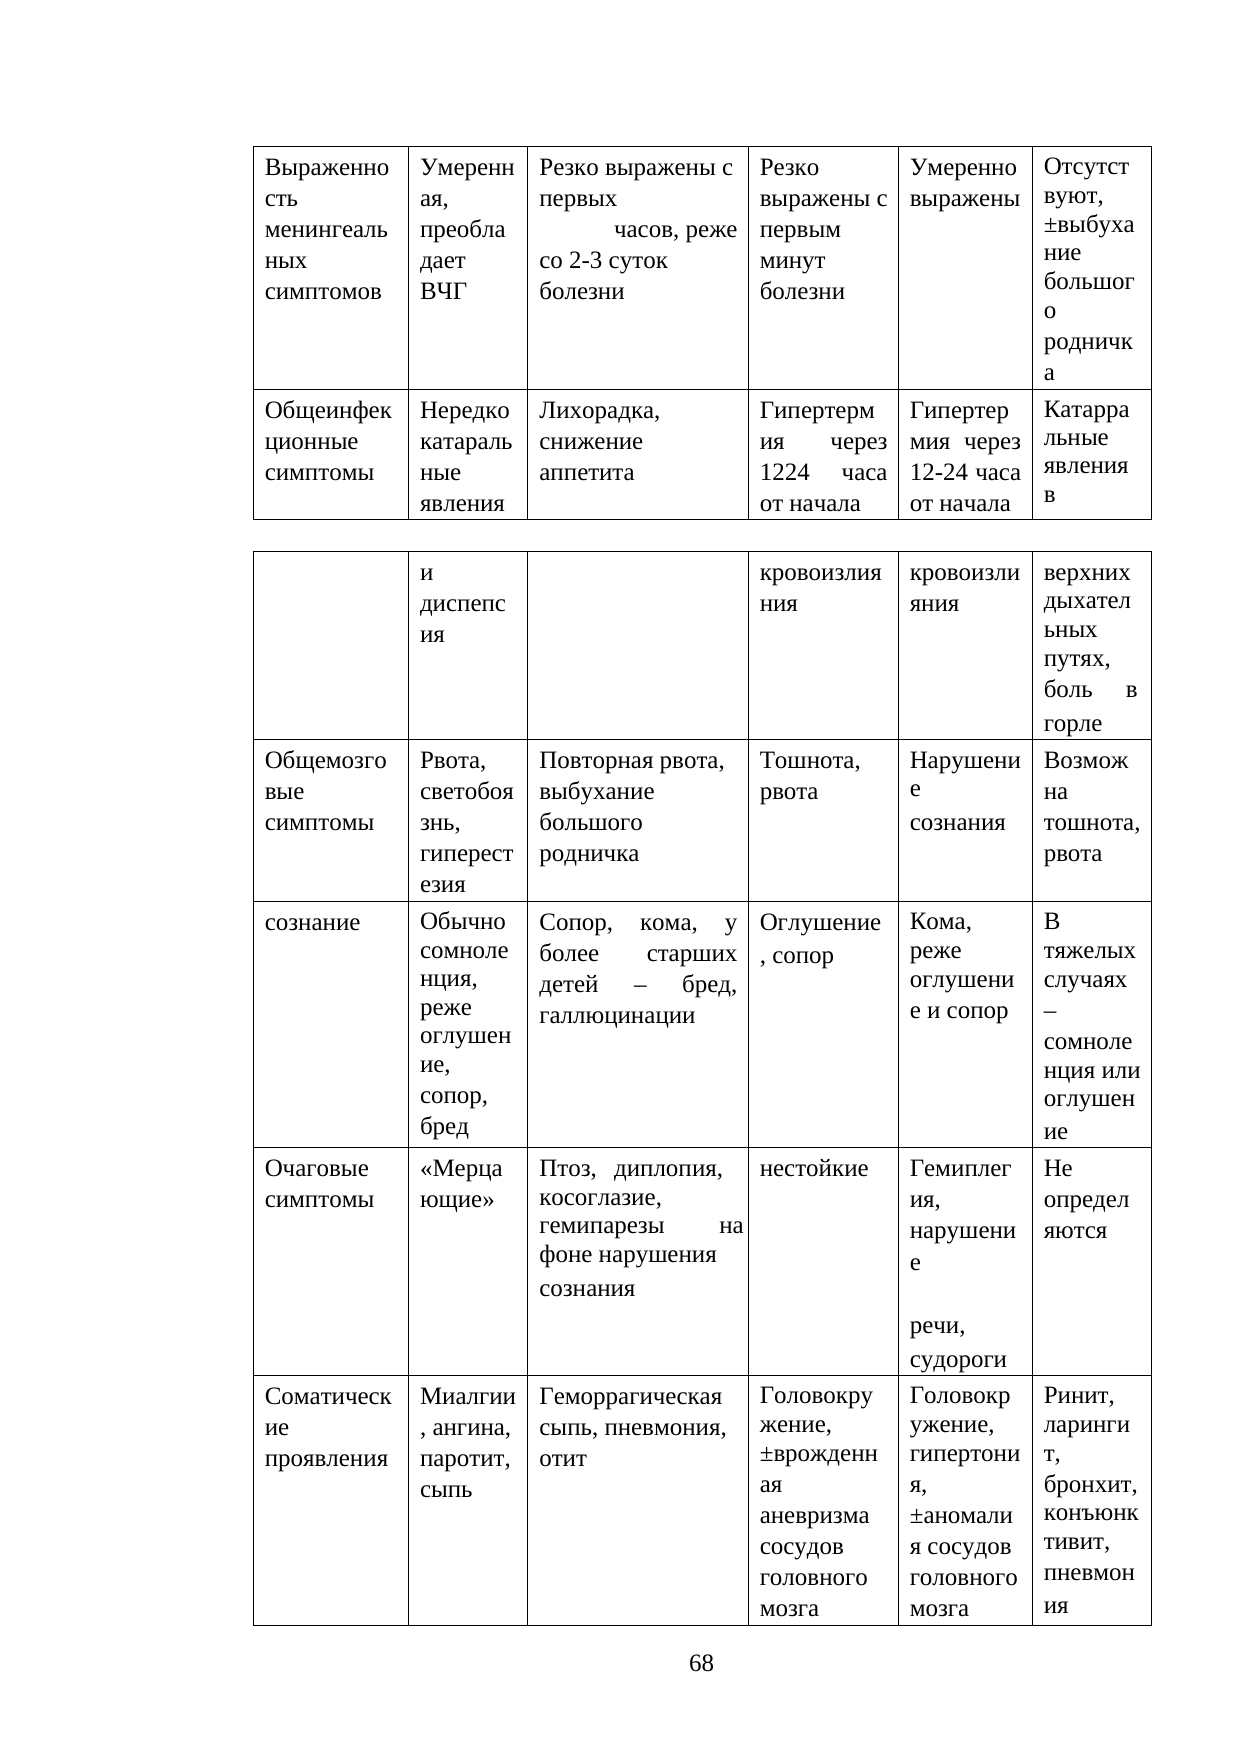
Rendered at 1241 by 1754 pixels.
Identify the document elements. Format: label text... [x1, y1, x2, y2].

table_cell Общеинфек ционные симптомы [254, 390, 408, 519]
table_header [528, 552, 748, 739]
table_cell Нередко катараль ные явления [409, 390, 527, 519]
table_cell Повторная рвота, выбухание большого родничка [528, 740, 748, 901]
table_cell Головокр ужение, гипертони я, ±аномали я сосудов головного мозга [899, 1376, 1032, 1624]
table_cell Головокру жение, ±врожденн ая аневризма сосудов головного мозга [749, 1376, 898, 1624]
table_header и диспепс ия [409, 552, 527, 739]
table_cell «Мерца ющие» [409, 1148, 527, 1375]
table_cell Очаговые симптомы [254, 1148, 408, 1375]
table_header верхних дыхател ьных путях, боль в горле [1033, 552, 1151, 739]
table_header [254, 552, 408, 739]
table_cell Птоз, диплопия, косоглазие, гемипарезы на фоне нарушения сознания [528, 1148, 748, 1375]
table_cell Резко выражены с первым минут болезни [749, 147, 898, 388]
table_cell Ринит, ларинги т, бронхит, конъюнк тивит, пневмон ия [1033, 1376, 1151, 1624]
table_cell Умеренно выражены [899, 147, 1032, 388]
table_cell Возмож на тошнота, рвота [1033, 740, 1151, 901]
table_cell Катарра льные явления в [1033, 390, 1151, 519]
table_cell Кома, реже оглушени е и сопор [899, 902, 1032, 1147]
table_cell Оглушение , сопор [749, 902, 898, 1147]
table_cell Геморрагическая сыпь, пневмония, отит [528, 1376, 748, 1624]
table_cell нестойкие [749, 1148, 898, 1375]
table_cell Не определ яются [1033, 1148, 1151, 1375]
table_cell Общемозго вые симптомы [254, 740, 408, 901]
table_cell Рвота, светобоя знь, гиперест езия [409, 740, 527, 901]
table_cell Нарушени е сознания [899, 740, 1032, 901]
table_cell Гипертер мия через 12-24 часа от начала [899, 390, 1032, 519]
table_cell Умеренн ая, преобла дает ВЧГ [409, 147, 527, 388]
table_cell Лихорадка, снижение аппетита [528, 390, 748, 519]
table_cell Соматическ ие проявления [254, 1376, 408, 1624]
table_cell Тошнота, рвота [749, 740, 898, 901]
table_header кровоизли яния [899, 552, 1032, 739]
table_cell Гипертерм ия через 1224 часа от начала [749, 390, 898, 519]
table_cell Отсутст вуют, ±выбуха ние большог о родничк а [1033, 147, 1151, 388]
table_cell Выраженно сть менингеаль ных симптомов [254, 147, 408, 388]
table_cell Миалгии , ангина, паротит, сыпь [409, 1376, 527, 1624]
table_cell сознание [254, 902, 408, 1147]
table_cell Сопор, кома, у более старших детей – бред, галлюцинации [528, 902, 748, 1147]
table_cell Резко выражены с первых часов, реже со 2-3 суток болезни [528, 147, 748, 388]
table_header кровоизлия ния [749, 552, 898, 739]
table_cell Гемиплег ия, нарушени е речи, судороги [899, 1148, 1032, 1375]
table_cell В тяжелых случаях – сомноле нция или оглушен ие [1033, 902, 1151, 1147]
table_cell Обычно сомноле нция, реже оглушен ие, сопор, бред [409, 902, 527, 1147]
